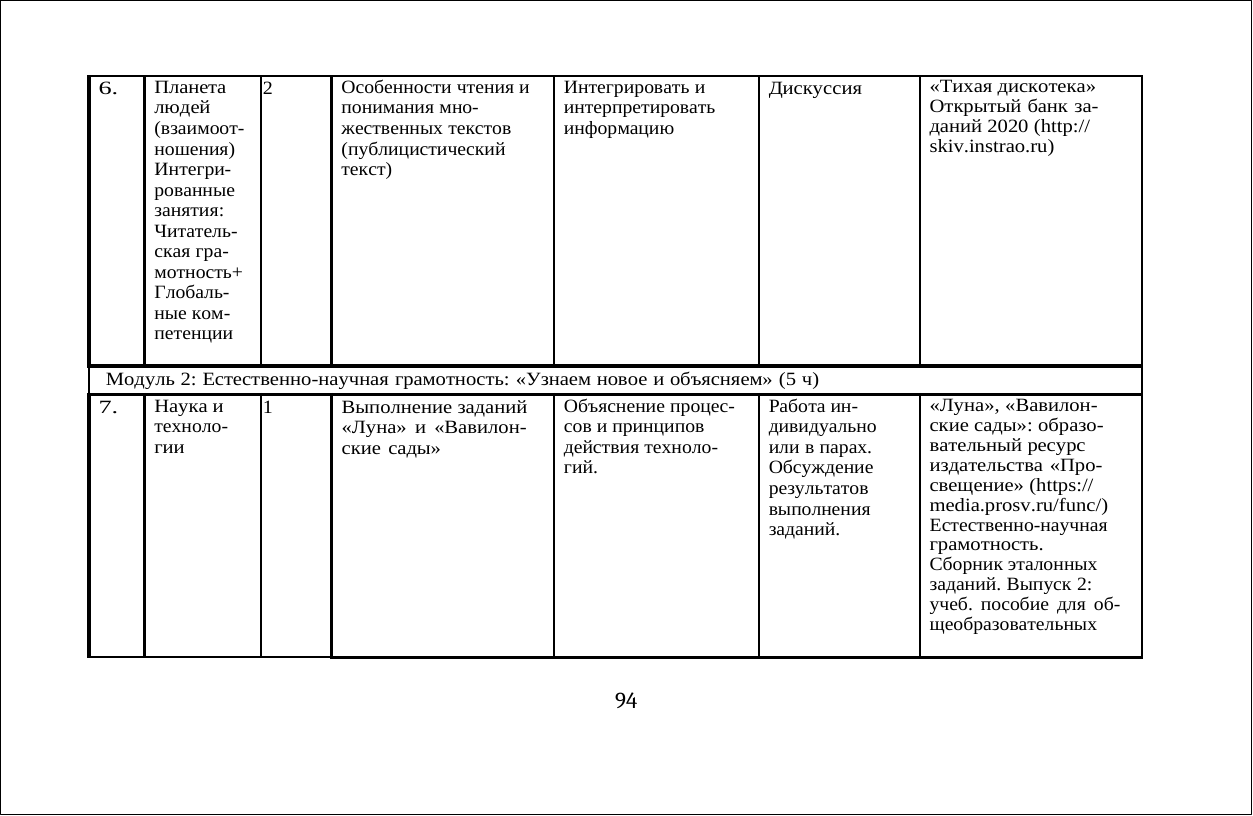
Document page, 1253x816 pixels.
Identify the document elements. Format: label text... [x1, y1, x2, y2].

table_cell 7. [91, 396, 143, 656]
table_header 2 [262, 77, 330, 364]
table_header Особенности чтения и понимания мно- жественных текстов (публицистический текст) [333, 77, 553, 364]
table_header Интегрировать и интерпретировать информацию [555, 77, 758, 364]
table_header Дискуссия [760, 77, 919, 364]
table_header Планета людей (взаимоот- ношения) Интегри- рованные занятия: Читатель- ская гра- мотность+ Глобаль- ные ком- петенции [146, 77, 260, 364]
table_cell «Луна», «Вавилон- ские сады»: образо- вательный ресурс издательства «Про- свещение» (https:// media.prosv.ru/func/) Естественно-научная грамотность. Сборник эталонных заданий. Выпуск 2: учеб. пособие для об- щеобразовательных [921, 396, 1141, 656]
table_cell Объяснение процес- сов и принципов действия техноло- гий. [555, 396, 758, 656]
table_cell Наука и техноло- гии [146, 396, 260, 656]
table_cell Модуль 2: Естественно-научная грамотность: «Узнаем новое и объясняем» (5 ч) [90, 368, 1141, 393]
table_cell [760, 396, 919, 656]
table_cell Выполнение заданий «Луна» и «Вавилон- ские сады» [333, 396, 553, 656]
table_cell 1 [262, 396, 330, 656]
table_header «Тихая дискотека» Открытый банк за- даний 2020 (http:// skiv.instrao.ru) [921, 77, 1141, 364]
table_header 6. [91, 77, 143, 364]
